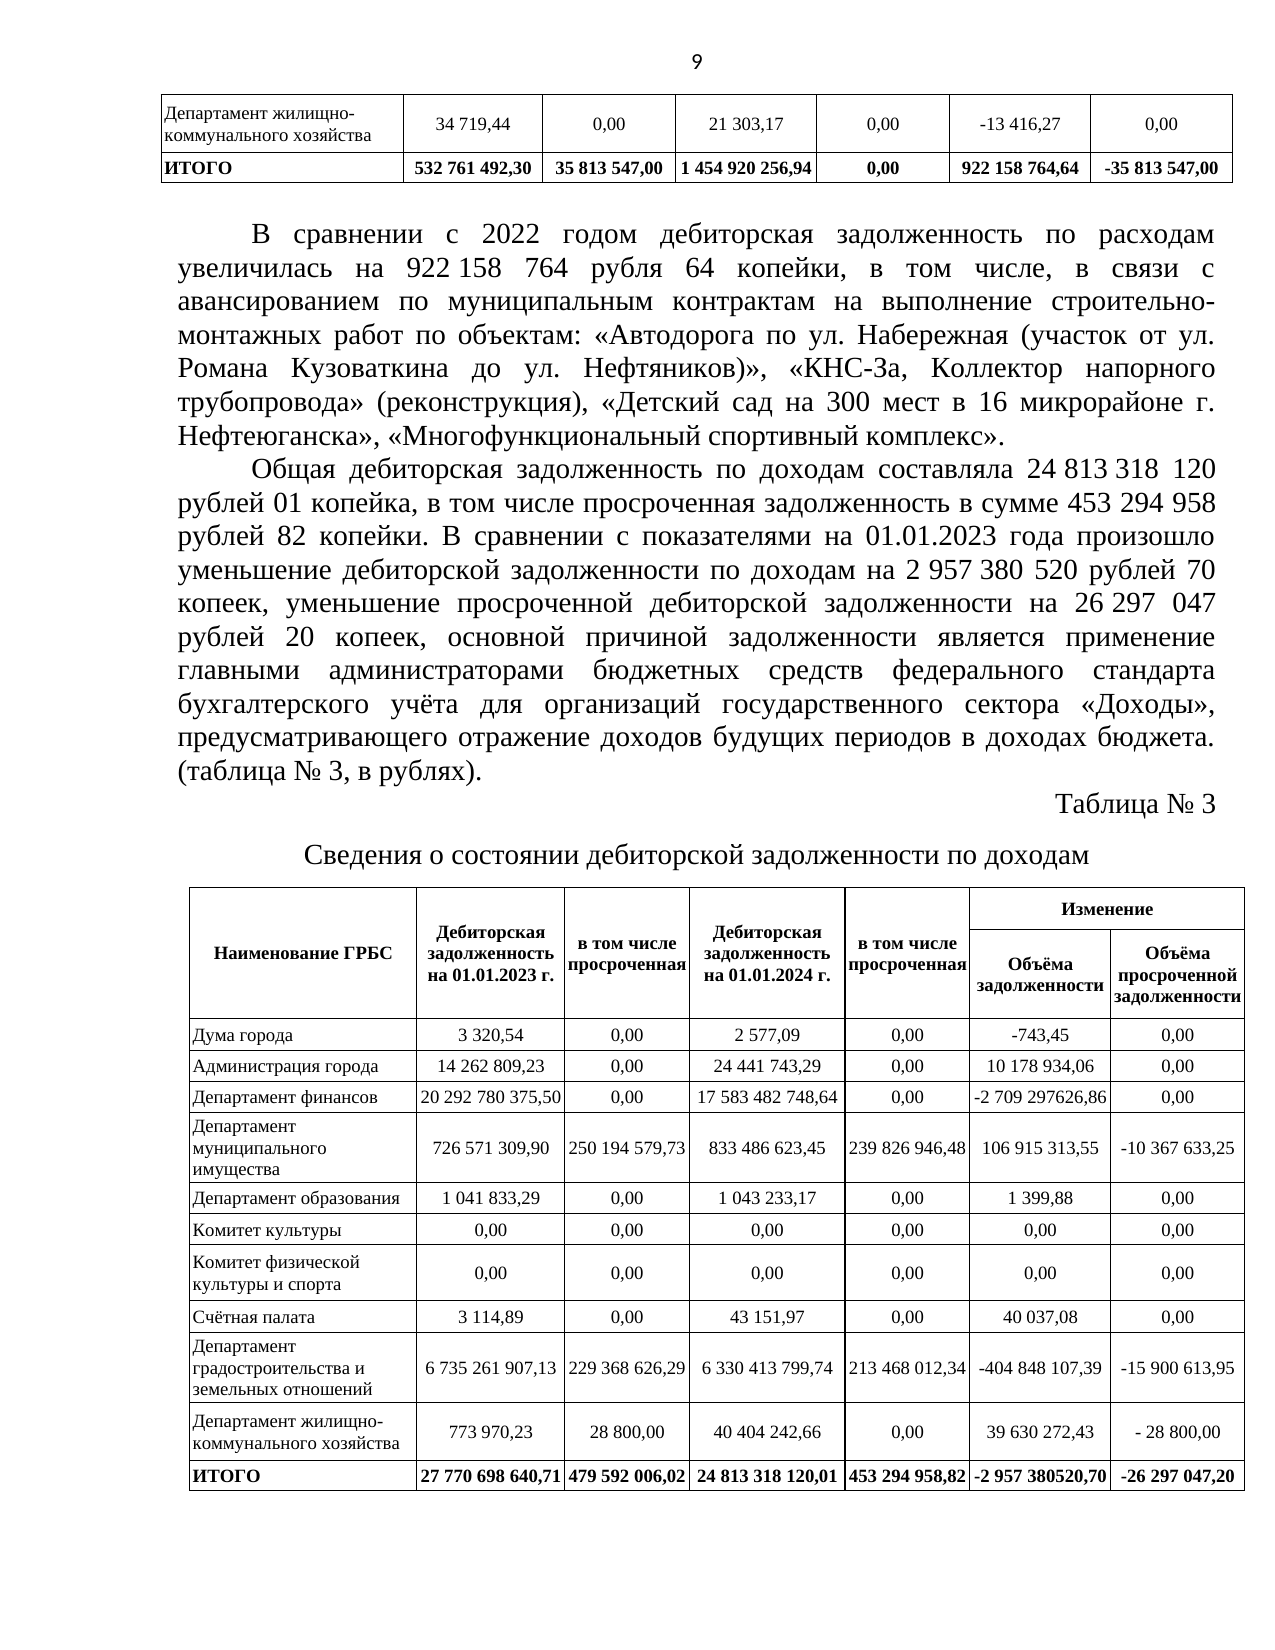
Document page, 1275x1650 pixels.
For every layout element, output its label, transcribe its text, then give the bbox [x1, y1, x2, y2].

table_cell -26 297 047,20 [1111, 1461, 1244, 1490]
table_cell 43 151,97 [690, 1301, 844, 1332]
table_cell 726 571 309,90 [417, 1113, 564, 1182]
table_cell 3 320,54 [417, 1019, 564, 1049]
table_cell 0,00 [1111, 1214, 1244, 1244]
table_cell 6 330 413 799,74 [690, 1333, 844, 1402]
table_cell 28 800,00 [565, 1403, 689, 1460]
table_cell 0,00 [846, 1403, 969, 1460]
table_cell -35 813 547,00 [1091, 153, 1232, 182]
text Таблица № 3 [852, 787, 1216, 820]
table_cell 0,00 [1111, 1183, 1244, 1213]
table_cell 3 114,89 [417, 1301, 564, 1332]
table_cell Департамент муниципального имущества [190, 1113, 416, 1182]
table_cell Департамент жилищно-коммунального хозяйства [190, 1403, 416, 1460]
table_cell 10 178 934,06 [970, 1051, 1110, 1081]
table_cell Департамент градостроительства и земельных отношений [190, 1333, 416, 1402]
table_cell 24 441 743,29 [690, 1051, 844, 1081]
table_cell Администрация города [190, 1051, 416, 1081]
text Сведения о состоянии дебиторской задолженности по доходам [177, 837, 1216, 870]
table_cell 0,00 [970, 1214, 1110, 1244]
table_cell ИТОГО [190, 1461, 416, 1490]
table_cell 21 303,17 [676, 95, 816, 152]
table_cell 0,00 [565, 1082, 689, 1112]
table_cell 40 404 242,66 [690, 1403, 844, 1460]
table_cell 0,00 [565, 1214, 689, 1244]
table_cell Комитет физической культуры и спорта [190, 1245, 416, 1300]
table_cell 0,00 [543, 95, 675, 152]
table_cell -404 848 107,39 [970, 1333, 1110, 1402]
table_cell 0,00 [417, 1245, 564, 1300]
table_header Наименование ГРБС [190, 888, 416, 1018]
table_cell Объёма задолженности [970, 930, 1110, 1018]
table_cell 39 630 272,43 [970, 1403, 1110, 1460]
table_header Изменение [970, 888, 1244, 929]
table_cell -2 957 380520,70 [970, 1461, 1110, 1490]
table_cell 1 041 833,29 [417, 1183, 564, 1213]
table_cell Департамент финансов [190, 1082, 416, 1112]
table_cell 35 813 547,00 [543, 153, 675, 182]
table_cell 20 292 780 375,50 [417, 1082, 564, 1112]
table_header Дебиторская задолженность на 01.01.2024 г. [690, 888, 844, 1018]
table_cell 0,00 [846, 1051, 969, 1081]
table_cell 0,00 [1111, 1051, 1244, 1081]
text В сравнении с 2022 годом дебиторская задолженность по расходам увеличилась на 922 158 764 рубля 64 копейки, в том числе, в связи с авансированием по муниципальным контрактам на выполнение строительно-монтажных работ по объектам: «Автодорога по ул. Набережная (участок от ул. Романа Кузоваткина до ул. Нефтяников)», «КНС-За, Коллектор напорного трубопровода» (реконструкция), «Детский сад на 300 мест в 16 микрорайоне г. Нефтеюганска», «Многофункциональный спортивный комплекс». [177, 216, 1216, 451]
table_cell 0,00 [565, 1301, 689, 1332]
table_cell 0,00 [846, 1214, 969, 1244]
table_cell 1 454 920 256,94 [676, 153, 816, 182]
table_cell 1 043 233,17 [690, 1183, 844, 1213]
table_cell 213 468 012,34 [846, 1333, 969, 1402]
table_cell 773 970,23 [417, 1403, 564, 1460]
table_cell -13 416,27 [950, 95, 1090, 152]
table_cell Объёма просроченной задолженности [1111, 930, 1244, 1018]
table_cell 0,00 [1111, 1082, 1244, 1112]
table_cell -743,45 [970, 1019, 1110, 1049]
table_cell 922 158 764,64 [950, 153, 1090, 182]
table_cell Комитет культуры [190, 1214, 416, 1244]
table_header Дебиторская задолженность на 01.01.2023 г. [417, 888, 564, 1018]
table_cell 1 399,88 [970, 1183, 1110, 1213]
table_cell 24 813 318 120,01 [690, 1461, 844, 1490]
table_cell 479 592 006,02 [565, 1461, 689, 1490]
table_cell 239 826 946,48 [846, 1113, 969, 1182]
table_cell 0,00 [817, 153, 949, 182]
table_cell 0,00 [565, 1245, 689, 1300]
table_cell 0,00 [417, 1214, 564, 1244]
table_cell 0,00 [565, 1183, 689, 1213]
table_cell 0,00 [846, 1183, 969, 1213]
table_cell Счётная палата [190, 1301, 416, 1332]
table_header в том числе просроченная [846, 888, 969, 1018]
table_cell 0,00 [565, 1051, 689, 1081]
table_cell 17 583 482 748,64 [690, 1082, 844, 1112]
table_cell -15 900 613,95 [1111, 1333, 1244, 1402]
table_cell 0,00 [690, 1245, 844, 1300]
table_cell 40 037,08 [970, 1301, 1110, 1332]
table_cell 250 194 579,73 [565, 1113, 689, 1182]
table_cell 6 735 261 907,13 [417, 1333, 564, 1402]
table_cell 2 577,09 [690, 1019, 844, 1049]
table_cell 0,00 [1111, 1245, 1244, 1300]
table_cell 0,00 [970, 1245, 1110, 1300]
table_cell 34 719,44 [404, 95, 542, 152]
table_cell 0,00 [1111, 1301, 1244, 1332]
table_cell 106 915 313,55 [970, 1113, 1110, 1182]
table_cell 0,00 [817, 95, 949, 152]
table_cell Дума города [190, 1019, 416, 1049]
table_cell - 28 800,00 [1111, 1403, 1244, 1460]
table_cell 453 294 958,82 [846, 1461, 969, 1490]
table_cell 0,00 [846, 1082, 969, 1112]
table_cell 0,00 [1091, 95, 1232, 152]
table_cell 0,00 [846, 1301, 969, 1332]
table_header в том числе просроченная [565, 888, 689, 1018]
table_cell 833 486 623,45 [690, 1113, 844, 1182]
table_cell -2 709 297626,86 [970, 1082, 1110, 1112]
table_cell Департамент образования [190, 1183, 416, 1213]
table_cell ИТОГО [162, 153, 403, 182]
table_cell 229 368 626,29 [565, 1333, 689, 1402]
table_cell 0,00 [690, 1214, 844, 1244]
table_cell 14 262 809,23 [417, 1051, 564, 1081]
table_cell 532 761 492,30 [404, 153, 542, 182]
table_cell 0,00 [1111, 1019, 1244, 1049]
table_cell 0,00 [565, 1019, 689, 1049]
table_cell Департамент жилищно-коммунального хозяйства [162, 95, 403, 152]
table_cell 0,00 [846, 1245, 969, 1300]
text Общая дебиторская задолженность по доходам составляла 24 813 318 120 рублей 01 копейка, в том числе просроченная задолженность в сумме 453 294 958 рублей 82 копейки. В сравнении с показателями на 01.01.2023 года произошло уменьшение дебиторской задолженности по доходам на 2 957 380 520 рублей 70 копеек, уменьшение просроченной дебиторской задолженности на 26 297 047 рублей 20 копеек, основной причиной задолженности является применение главными администраторами бюджетных средств федерального стандарта бухгалтерского учёта для организаций государственного сектора «Доходы», предусматривающего отражение доходов будущих периодов в доходах бюджета. (таблица № 3, в рублях). [177, 451, 1216, 787]
table_cell 0,00 [846, 1019, 969, 1049]
table_cell 27 770 698 640,71 [417, 1461, 564, 1490]
table_cell -10 367 633,25 [1111, 1113, 1244, 1182]
